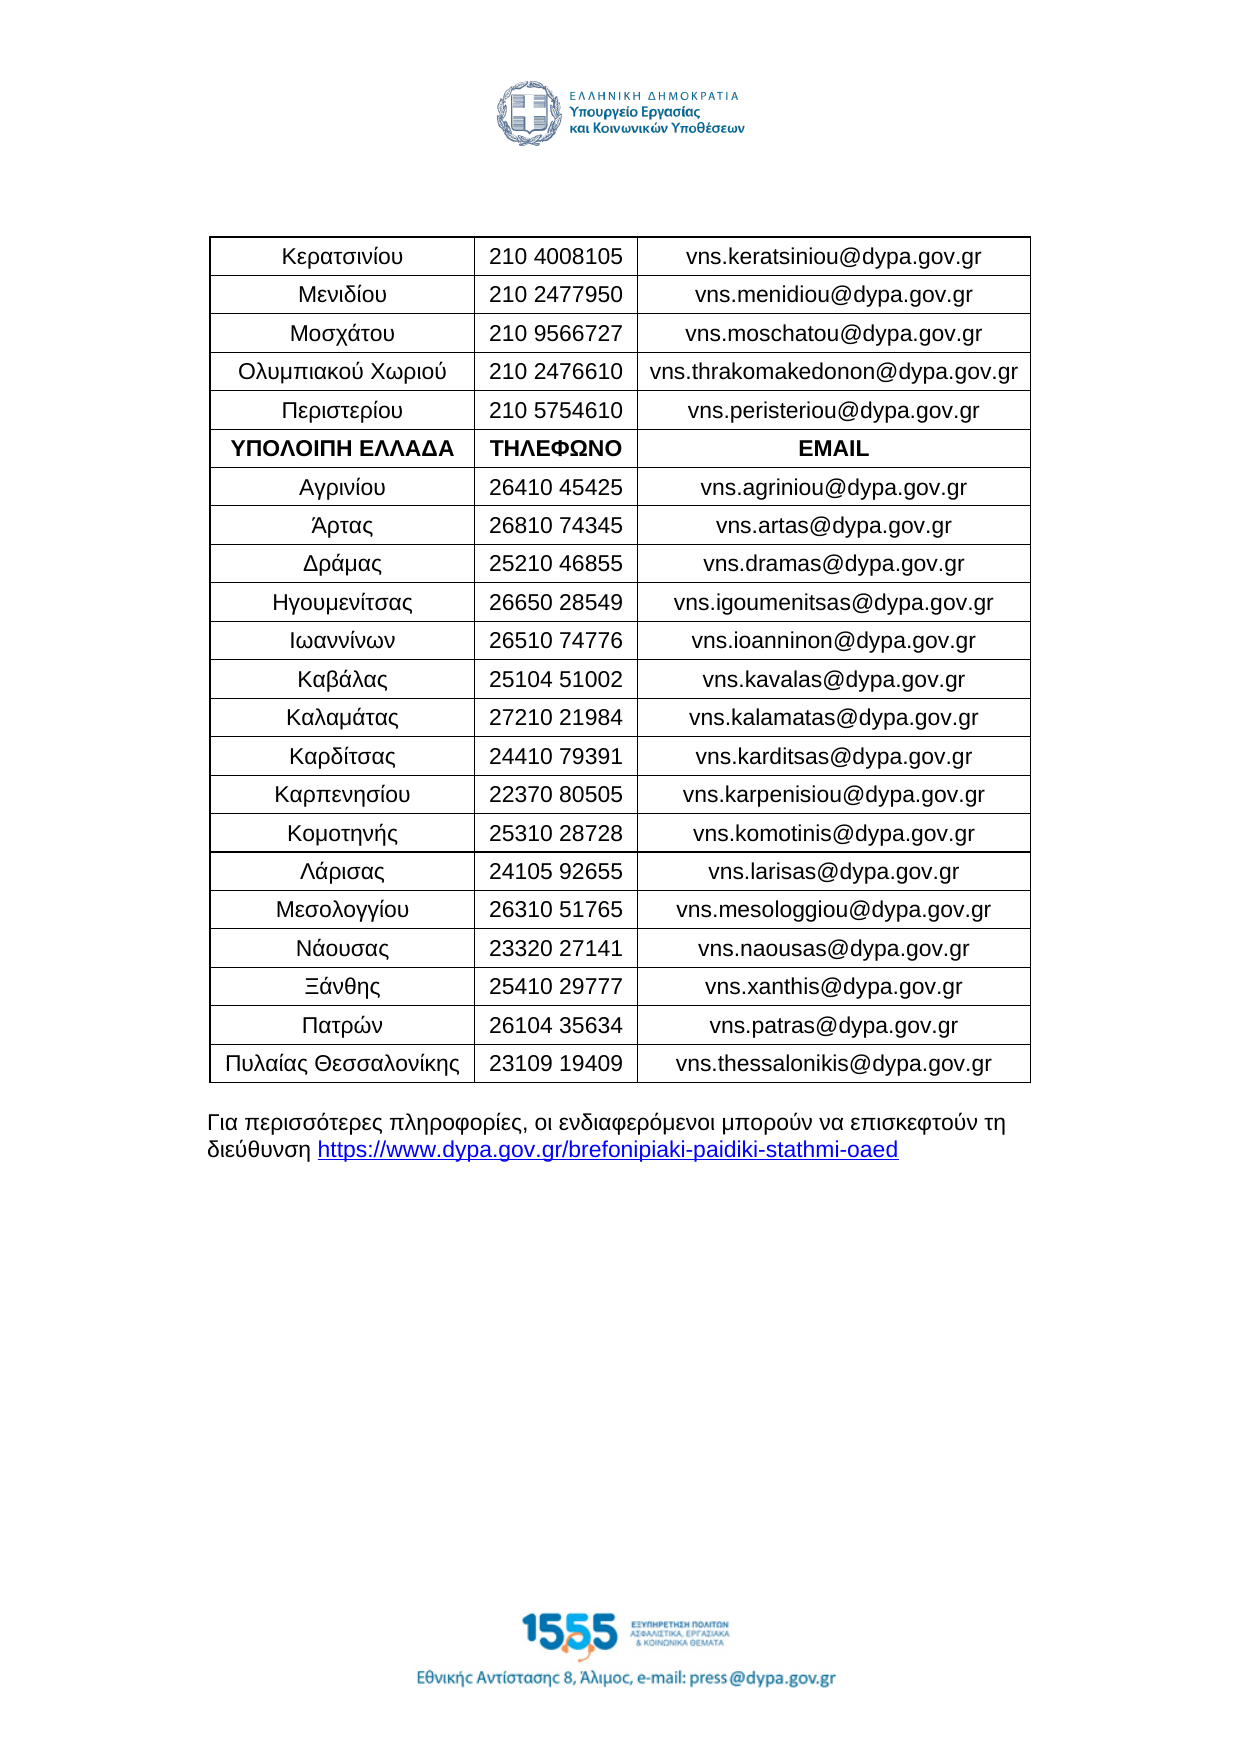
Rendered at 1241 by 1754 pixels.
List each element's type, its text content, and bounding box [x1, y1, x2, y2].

table_cell 27210 21984 [475, 699, 637, 736]
table_cell vns.komotinis@dypa.gov.gr [638, 814, 1030, 851]
table_cell Ιωαννίνων [211, 622, 474, 659]
table_cell 26104 35634 [475, 1006, 637, 1043]
table_cell 210 9566727 [475, 314, 637, 352]
table_cell 24410 79391 [475, 737, 637, 774]
table_cell Αγρινίου [211, 468, 474, 505]
table_cell Ηγουμενίτσας [211, 583, 474, 621]
picture [493, 77, 747, 149]
table_cell Μοσχάτου [211, 314, 474, 352]
table_cell 24105 92655 [475, 853, 637, 890]
table_cell vns.kalamatas@dypa.gov.gr [638, 699, 1030, 736]
table_cell Μενιδίου [211, 276, 474, 313]
table_cell vns.menidiou@dypa.gov.gr [638, 276, 1030, 313]
table_cell vns.xanthis@dypa.gov.gr [638, 968, 1030, 1005]
table_cell vns.mesologgiou@dypa.gov.gr [638, 891, 1030, 928]
table_cell 25310 28728 [475, 814, 637, 851]
table_cell Καβάλας [211, 660, 474, 698]
table_cell 25210 46855 [475, 545, 637, 582]
table_cell vns.larisas@dypa.gov.gr [638, 853, 1030, 890]
table_cell vns.agriniou@dypa.gov.gr [638, 468, 1030, 505]
table_cell Άρτας [211, 506, 474, 544]
table_cell 26650 28549 [475, 583, 637, 621]
table_cell ΥΠΟΛΟΙΠΗ ΕΛΛΑΔΑ [211, 430, 474, 467]
table_cell 23109 19409 [475, 1045, 637, 1082]
table_cell 26810 74345 [475, 506, 637, 544]
table_cell 210 2476610 [475, 353, 637, 390]
table_cell Καλαμάτας [211, 699, 474, 736]
table_cell vns.ioanninon@dypa.gov.gr [638, 622, 1030, 659]
table_cell Λάρισας [211, 853, 474, 890]
table_cell Δράμας [211, 545, 474, 582]
table_cell vns.igoumenitsas@dypa.gov.gr [638, 583, 1030, 621]
table_cell vns.thrakomakedonon@dypa.gov.gr [638, 353, 1030, 390]
picture [412, 1595, 837, 1689]
table_cell 26410 45425 [475, 468, 637, 505]
table_cell 25104 51002 [475, 660, 637, 698]
table_cell Καρδίτσας [211, 737, 474, 774]
table_cell 210 2477950 [475, 276, 637, 313]
table_cell vns.karditsas@dypa.gov.gr [638, 737, 1030, 774]
table_cell Ολυμπιακού Χωριού [211, 353, 474, 390]
table_cell Περιστερίου [211, 391, 474, 428]
table_cell Πυλαίας Θεσσαλονίκης [211, 1045, 474, 1082]
table_cell vns.thessalonikis@dypa.gov.gr [638, 1045, 1030, 1082]
table_cell vns.naousas@dypa.gov.gr [638, 929, 1030, 967]
table_cell Κερατσινίου [211, 238, 474, 275]
table_cell ΤΗΛΕΦΩΝΟ [475, 430, 637, 467]
table_cell vns.dramas@dypa.gov.gr [638, 545, 1030, 582]
table_cell Πατρών [211, 1006, 474, 1043]
table_cell vns.karpenisiou@dypa.gov.gr [638, 776, 1030, 813]
text Για περισσότερες πληροφορίες, οι ενδιαφερόμενοι μπορούν να επισκεφτούν τη διεύθυνση https://www.dypa.gov.gr/brefonipiaki-paidiki-stathmi-oaed [207, 1109, 1033, 1162]
table_cell EMAIL [638, 430, 1030, 467]
table_cell Νάουσας [211, 929, 474, 967]
table_cell Καρπενησίου [211, 776, 474, 813]
table_cell vns.patras@dypa.gov.gr [638, 1006, 1030, 1043]
table_cell 210 5754610 [475, 391, 637, 428]
table_cell 210 4008105 [475, 238, 637, 275]
table_cell 25410 29777 [475, 968, 637, 1005]
table_cell Ξάνθης [211, 968, 474, 1005]
table_cell 26310 51765 [475, 891, 637, 928]
table_cell Κομοτηνής [211, 814, 474, 851]
table_cell vns.artas@dypa.gov.gr [638, 506, 1030, 544]
table_cell 23320 27141 [475, 929, 637, 967]
table_cell vns.keratsiniou@dypa.gov.gr [638, 238, 1030, 275]
table_cell vns.peristeriou@dypa.gov.gr [638, 391, 1030, 428]
table_cell 22370 80505 [475, 776, 637, 813]
table_cell vns.moschatou@dypa.gov.gr [638, 314, 1030, 352]
table_cell Μεσολογγίου [211, 891, 474, 928]
table_cell vns.kavalas@dypa.gov.gr [638, 660, 1030, 698]
table_cell 26510 74776 [475, 622, 637, 659]
